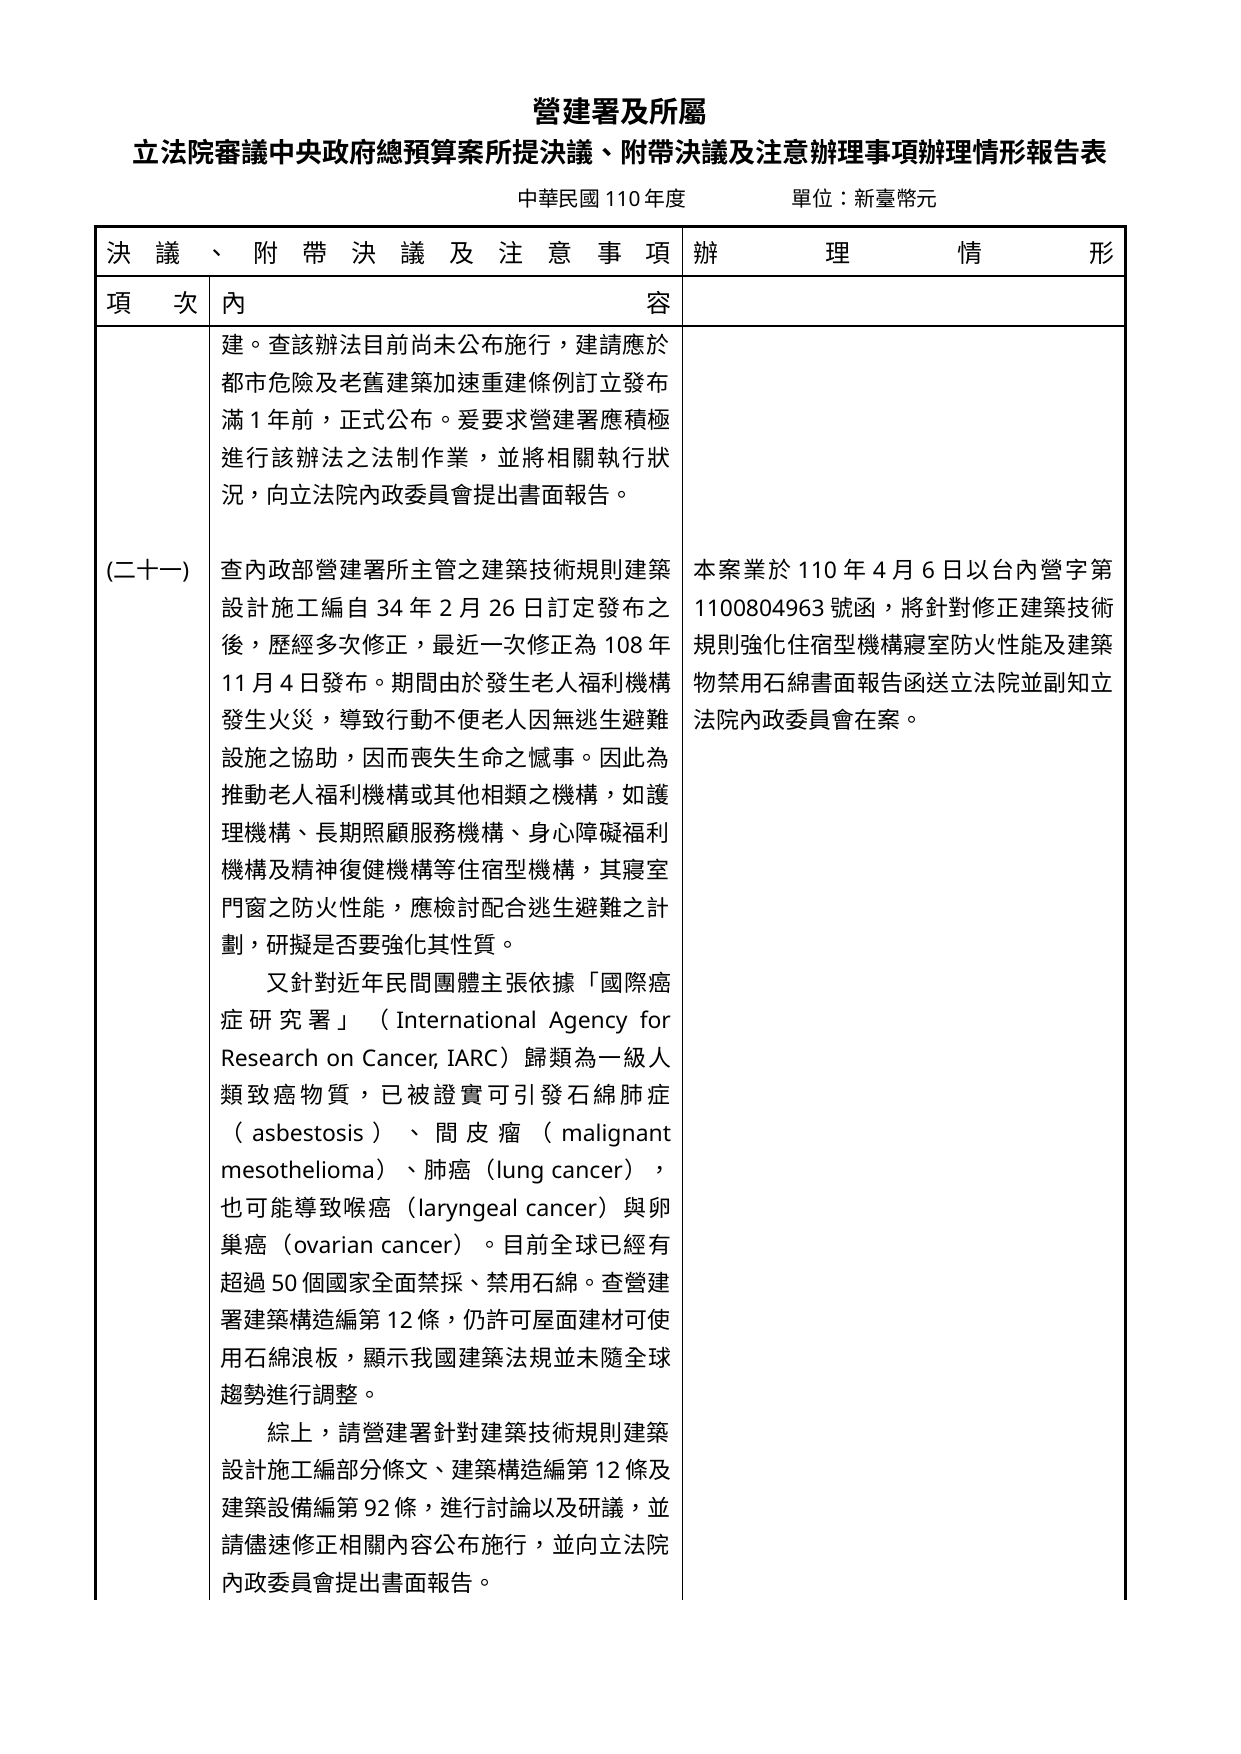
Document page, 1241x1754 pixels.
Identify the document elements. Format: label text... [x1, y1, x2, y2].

table_cell 內容 [210, 277, 682, 325]
table_header 辦理情形 [683, 228, 1124, 275]
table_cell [210, 550, 682, 1600]
table_cell [97, 550, 209, 1600]
table_cell 項次 [97, 277, 209, 325]
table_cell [683, 327, 1124, 550]
table_cell [97, 327, 209, 550]
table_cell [683, 550, 1124, 1600]
table_cell [683, 277, 1124, 325]
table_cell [210, 327, 682, 550]
table_header 決議、附帶決議及注意事項 [97, 228, 682, 275]
